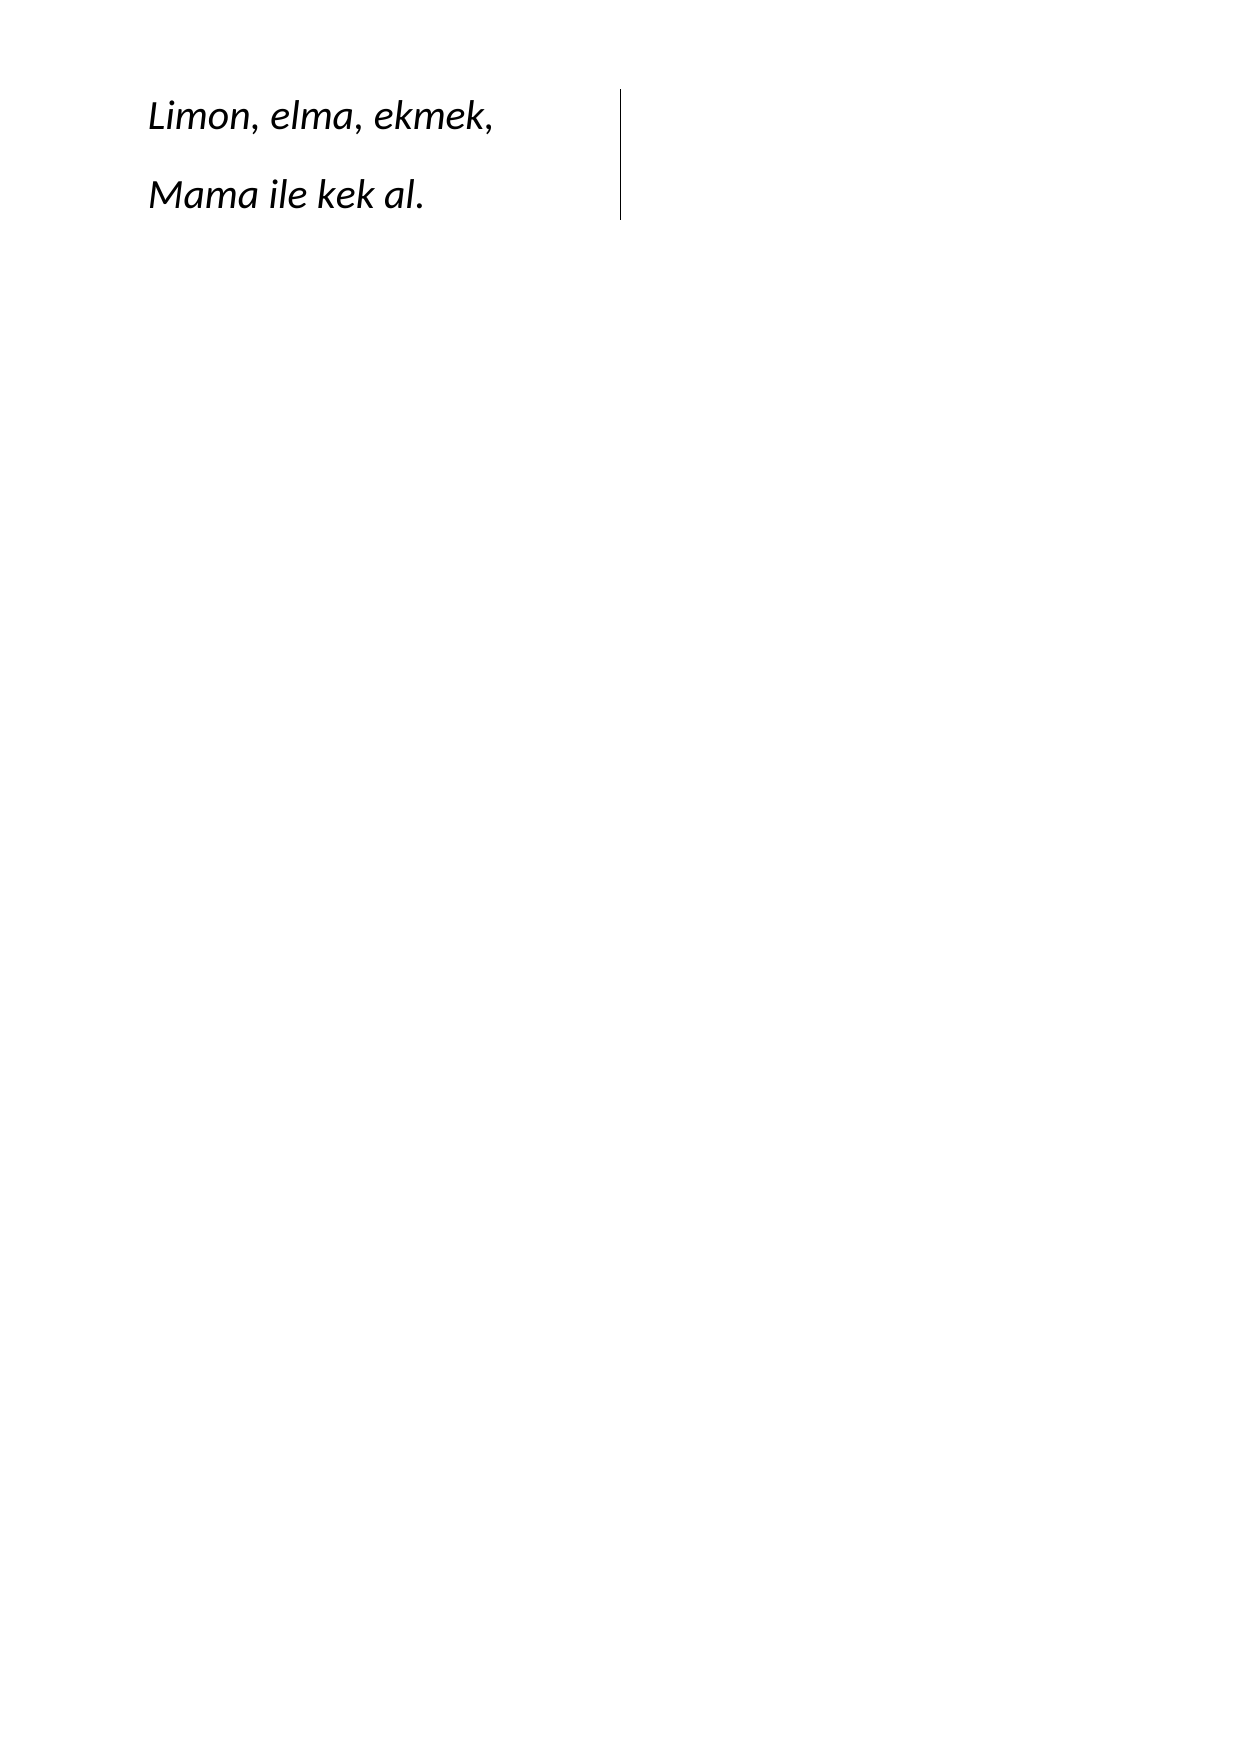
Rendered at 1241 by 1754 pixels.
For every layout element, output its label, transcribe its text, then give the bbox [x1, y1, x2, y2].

text Mama ile kek al. [148, 168, 583, 219]
text Limon, elma, ekmek, [148, 89, 583, 139]
